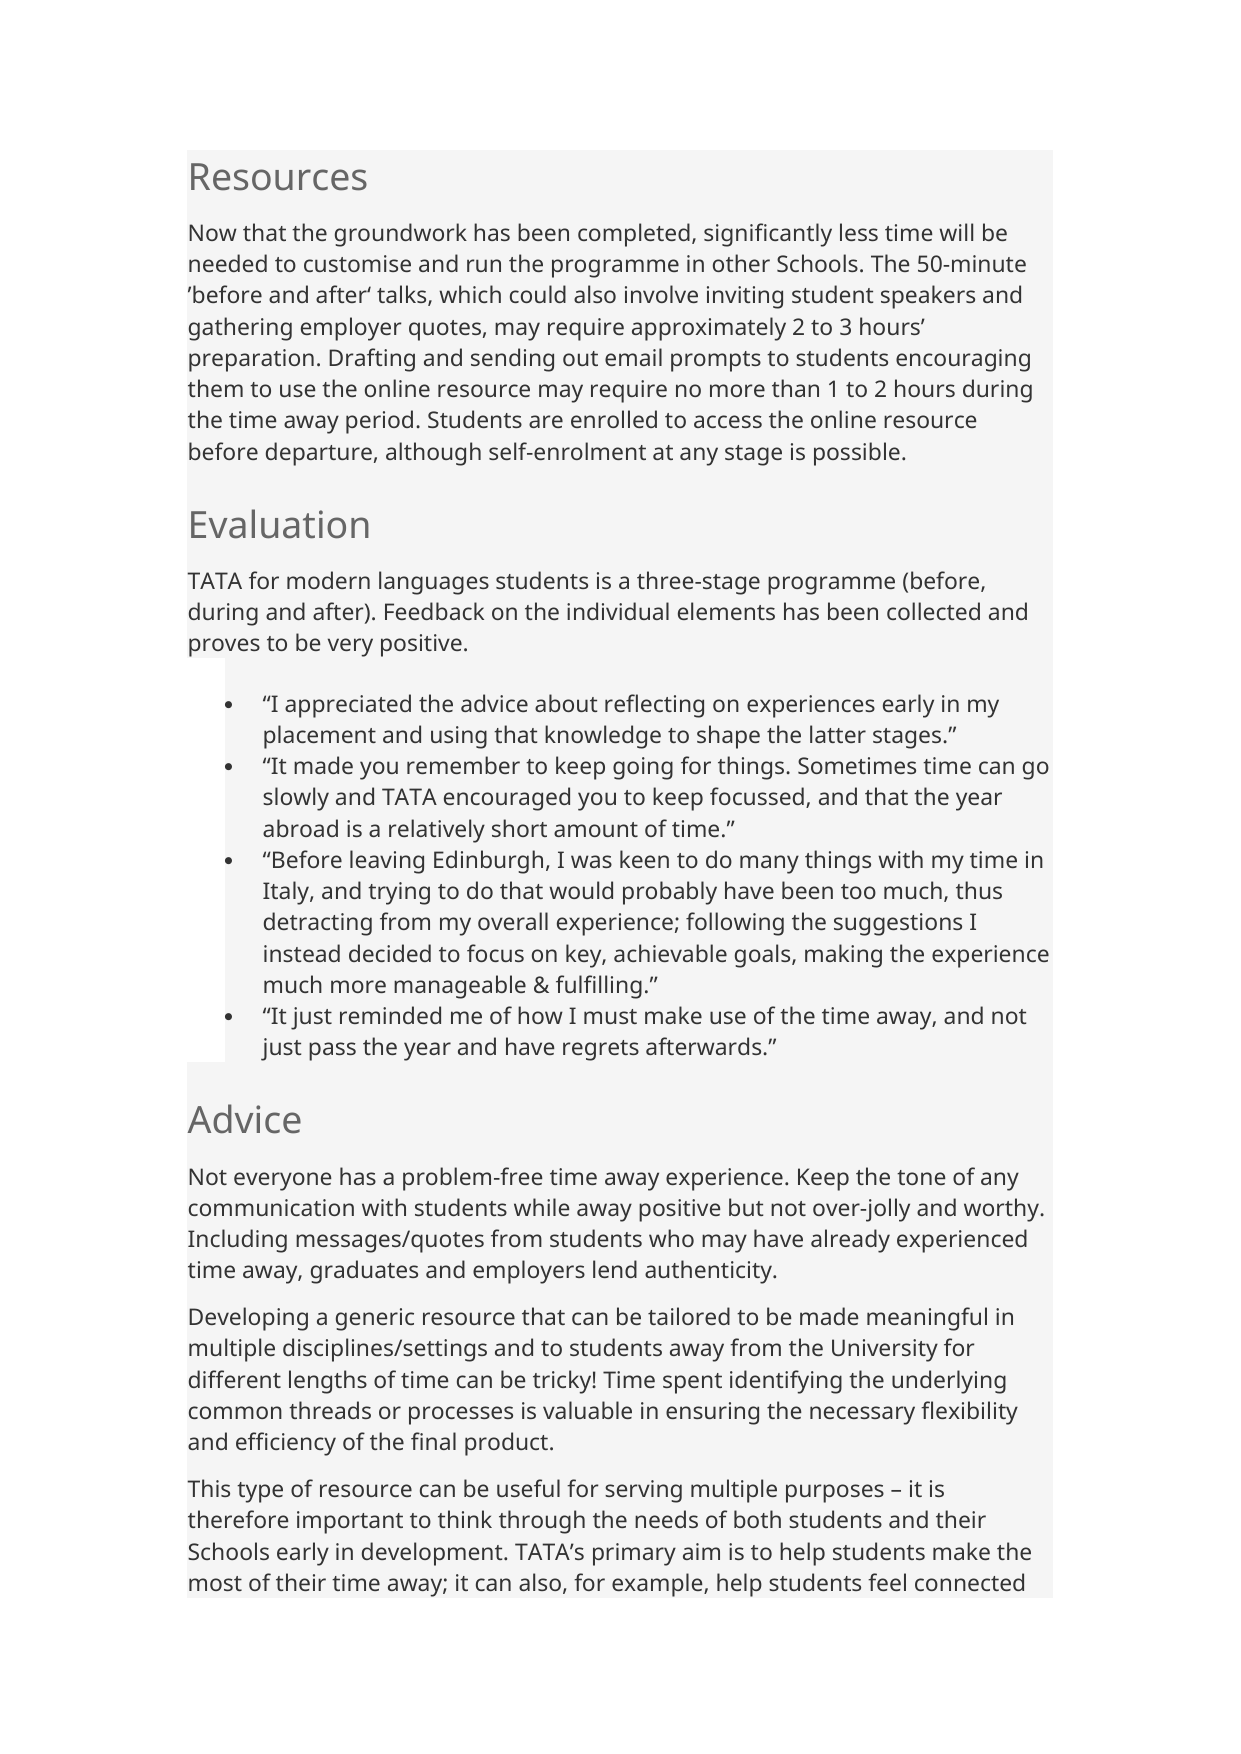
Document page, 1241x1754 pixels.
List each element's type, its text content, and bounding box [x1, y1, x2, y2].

text TATA for modern languages students is a three-stage programme (before, during and after). Feedback on the individual elements has been collected and proves to be very positive. [187, 564, 1053, 658]
list “It made you remember to keep going for things. Sometimes time can go slowly and TATA encouraged you to keep focussed, and that the year abroad is a relatively short amount of time.” [225, 750, 1053, 844]
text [187, 1473, 1053, 1598]
text Evaluation [187, 498, 1053, 549]
text Not everyone has a problem-free time away experience. Keep the tone of any communication with students while away positive but not over-jolly and worthy. Including messages/quotes from students who may have already experienced time away, graduates and employers lend authenticity. [187, 1160, 1053, 1285]
text Now that the groundwork has been completed, significantly less time will be needed to customise and run the programme in other Schools. The 50-minute ’before and after‘ talks, which could also involve inviting student speakers and gathering employer quotes, may require approximately 2 to 3 hours’ preparation. Drafting and sending out email prompts to students encouraging them to use the online resource may require no more than 1 to 2 hours during the time away period. Students are enrolled to access the online resource before departure, although self-enrolment at any stage is possible. [187, 217, 1053, 467]
list “It just reminded me of how I must make use of the time away, and not just pass the year and have regrets afterwards.” [225, 1000, 1053, 1062]
list “Before leaving Edinburgh, I was keen to do many things with my time in Italy, and trying to do that would probably have been too much, thus detracting from my overall experience; following the suggestions I instead decided to focus on key, achievable goals, making the experience much more manageable & fulfilling.” [225, 844, 1053, 1000]
text Developing a generic resource that can be tailored to be made meaningful in multiple disciplines/settings and to students away from the University for different lengths of time can be tricky! Time spent identifying the underlying common threads or processes is valuable in ensuring the necessary flexibility and efficiency of the final product. [187, 1301, 1053, 1457]
text Advice [187, 1094, 1053, 1145]
text Resources [187, 150, 1053, 201]
list “I appreciated the advice about reflecting on experiences early in my placement and using that knowledge to shape the latter stages.” [225, 687, 1053, 750]
